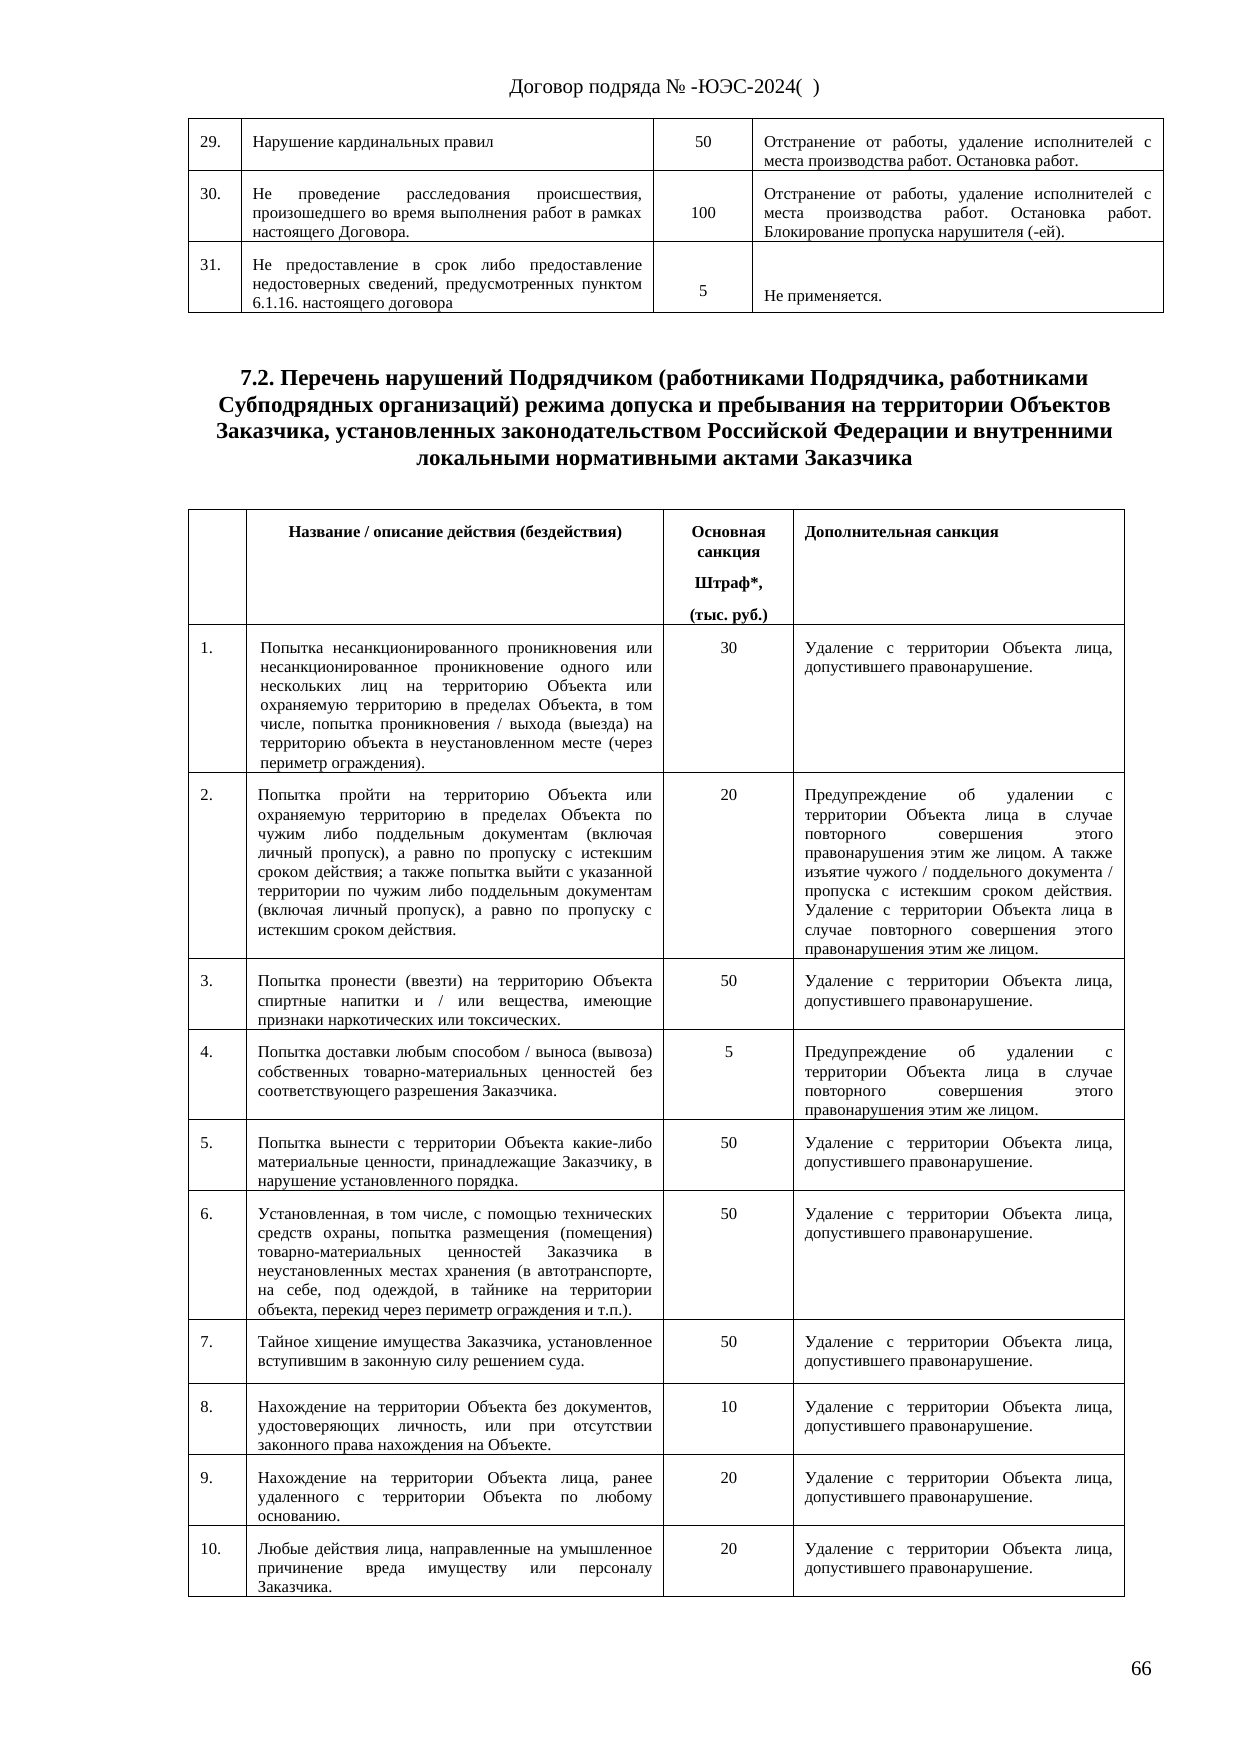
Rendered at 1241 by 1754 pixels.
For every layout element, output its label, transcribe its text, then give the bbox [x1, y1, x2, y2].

table_cell Попытка доставки любым способом / выноса (вывоза) собственных товарно-материальных ценностей без соответствующего разрешения Заказчика. [247, 1030, 663, 1119]
table_cell [189, 242, 241, 312]
table_cell Удаление с территории Объекта лица, допустившего правонарушение. [794, 1120, 1124, 1190]
table_cell 10 [664, 1384, 793, 1454]
table_cell Удаление с территории Объекта лица, допустившего правонарушение. [794, 1526, 1124, 1596]
table_cell [189, 1455, 246, 1525]
table_cell 100 [654, 171, 752, 241]
table_cell Предупреждение об удалении с территории Объекта лица в случае повторного совершения этого правонарушения этим же лицом. [794, 1030, 1124, 1119]
text 7.2. Перечень нарушений Подрядчиком (работниками Подрядчика, работниками Субподрядных организаций) режима допуска и пребывания на территории Объектов Заказчика, установленных законодательством Российской Федерации и внутренними локальными нормативными актами Заказчика [192, 364, 1137, 470]
table_cell Любые действия лица, направленные на умышленное причинение вреда имуществу или персоналу Заказчика. [247, 1526, 663, 1596]
table_cell [189, 959, 246, 1029]
table_cell Попытка несанкционированного проникновения или несанкционированное проникновение одного или нескольких лиц на территорию Объекта или охраняемую территорию в пределах Объекта, в том числе, попытка проникновения / выхода (выезда) на территорию объекта в неустановленном месте (через периметр ограждения). [247, 625, 663, 772]
table_cell 50 [664, 1120, 793, 1190]
table_cell Удаление с территории Объекта лица, допустившего правонарушение. [794, 1455, 1124, 1525]
table_cell [189, 1320, 246, 1383]
table_cell Нахождение на территории Объекта лица, ранее удаленного с территории Объекта по любому основанию. [247, 1455, 663, 1525]
table_cell [189, 773, 246, 958]
table_cell Отстранение от работы, удаление исполнителей с места производства работ. Остановка работ. [753, 119, 1163, 170]
table_cell [189, 1191, 246, 1318]
table_cell Удаление с территории Объекта лица, допустившего правонарушение. [794, 959, 1124, 1029]
table_header Основная санкция Штраф*, (тыс. руб.) [664, 510, 793, 624]
table_header Дополнительная санкция [794, 510, 1124, 624]
table_cell [189, 1120, 246, 1190]
table_cell Попытка пронести (ввезти) на территорию Объекта спиртные напитки и / или вещества, имеющие признаки наркотических или токсических. [247, 959, 663, 1029]
table_cell 5 [664, 1030, 793, 1119]
table_cell Удаление с территории Объекта лица, допустившего правонарушение. [794, 1320, 1124, 1383]
table_cell [189, 171, 241, 241]
table_cell 30 [664, 625, 793, 772]
table_cell 50 [654, 119, 752, 170]
table_header Название / описание действия (бездействия) [247, 510, 663, 624]
table_cell Предупреждение об удалении с территории Объекта лица в случае повторного совершения этого правонарушения этим же лицом. А также изъятие чужого / поддельного документа / пропуска с истекшим сроком действия. Удаление с территории Объекта лица в случае повторного совершения этого правонарушения этим же лицом. [794, 773, 1124, 958]
table_cell [189, 1384, 246, 1454]
table_cell 20 [664, 1455, 793, 1525]
table_cell [189, 625, 246, 772]
table_cell Не применяется. [753, 242, 1163, 312]
table_cell [189, 119, 241, 170]
table_cell 50 [664, 1191, 793, 1318]
table_cell Попытка пройти на территорию Объекта или охраняемую территорию в пределах Объекта по чужим либо поддельным документам (включая личный пропуск), а равно по пропуску с истекшим сроком действия; а также попытка выйти с указанной территории по чужим либо поддельным документам (включая личный пропуск), а равно по пропуску с истекшим сроком действия. [247, 773, 663, 958]
table_cell Удаление с территории Объекта лица, допустившего правонарушение. [794, 625, 1124, 772]
table_cell Установленная, в том числе, с помощью технических средств охраны, попытка размещения (помещения) товарно-материальных ценностей Заказчика в неустановленных местах хранения (в автотранспорте, на себе, под одеждой, в тайнике на территории объекта, перекид через периметр ограждения и т.п.). [247, 1191, 663, 1318]
table_cell [189, 1030, 246, 1119]
table_cell Удаление с территории Объекта лица, допустившего правонарушение. [794, 1191, 1124, 1318]
table_cell Попытка вынести с территории Объекта какие-либо материальные ценности, принадлежащие Заказчику, в нарушение установленного порядка. [247, 1120, 663, 1190]
table_cell Нарушение кардинальных правил [242, 119, 653, 170]
table_cell 50 [664, 1320, 793, 1383]
table_cell [189, 1526, 246, 1596]
table_cell Нахождение на территории Объекта без документов, удостоверяющих личность, или при отсутствии законного права нахождения на Объекте. [247, 1384, 663, 1454]
table_cell Тайное хищение имущества Заказчика, установленное вступившим в законную силу решением суда. [247, 1320, 663, 1383]
table_cell 20 [664, 773, 793, 958]
table_cell Не предоставление в срок либо предоставление недостоверных сведений, предусмотренных пунктом 6.1.16. настоящего договора [242, 242, 653, 312]
table_cell Не проведение расследования происшествия, произошедшего во время выполнения работ в рамках настоящего Договора. [242, 171, 653, 241]
table_cell 5 [654, 242, 752, 312]
table_header [189, 510, 246, 624]
table_cell Отстранение от работы, удаление исполнителей с места производства работ. Остановка работ. Блокирование пропуска нарушителя (-ей). [753, 171, 1163, 241]
table_cell Удаление с территории Объекта лица, допустившего правонарушение. [794, 1384, 1124, 1454]
table_cell 50 [664, 959, 793, 1029]
table_cell 20 [664, 1526, 793, 1596]
